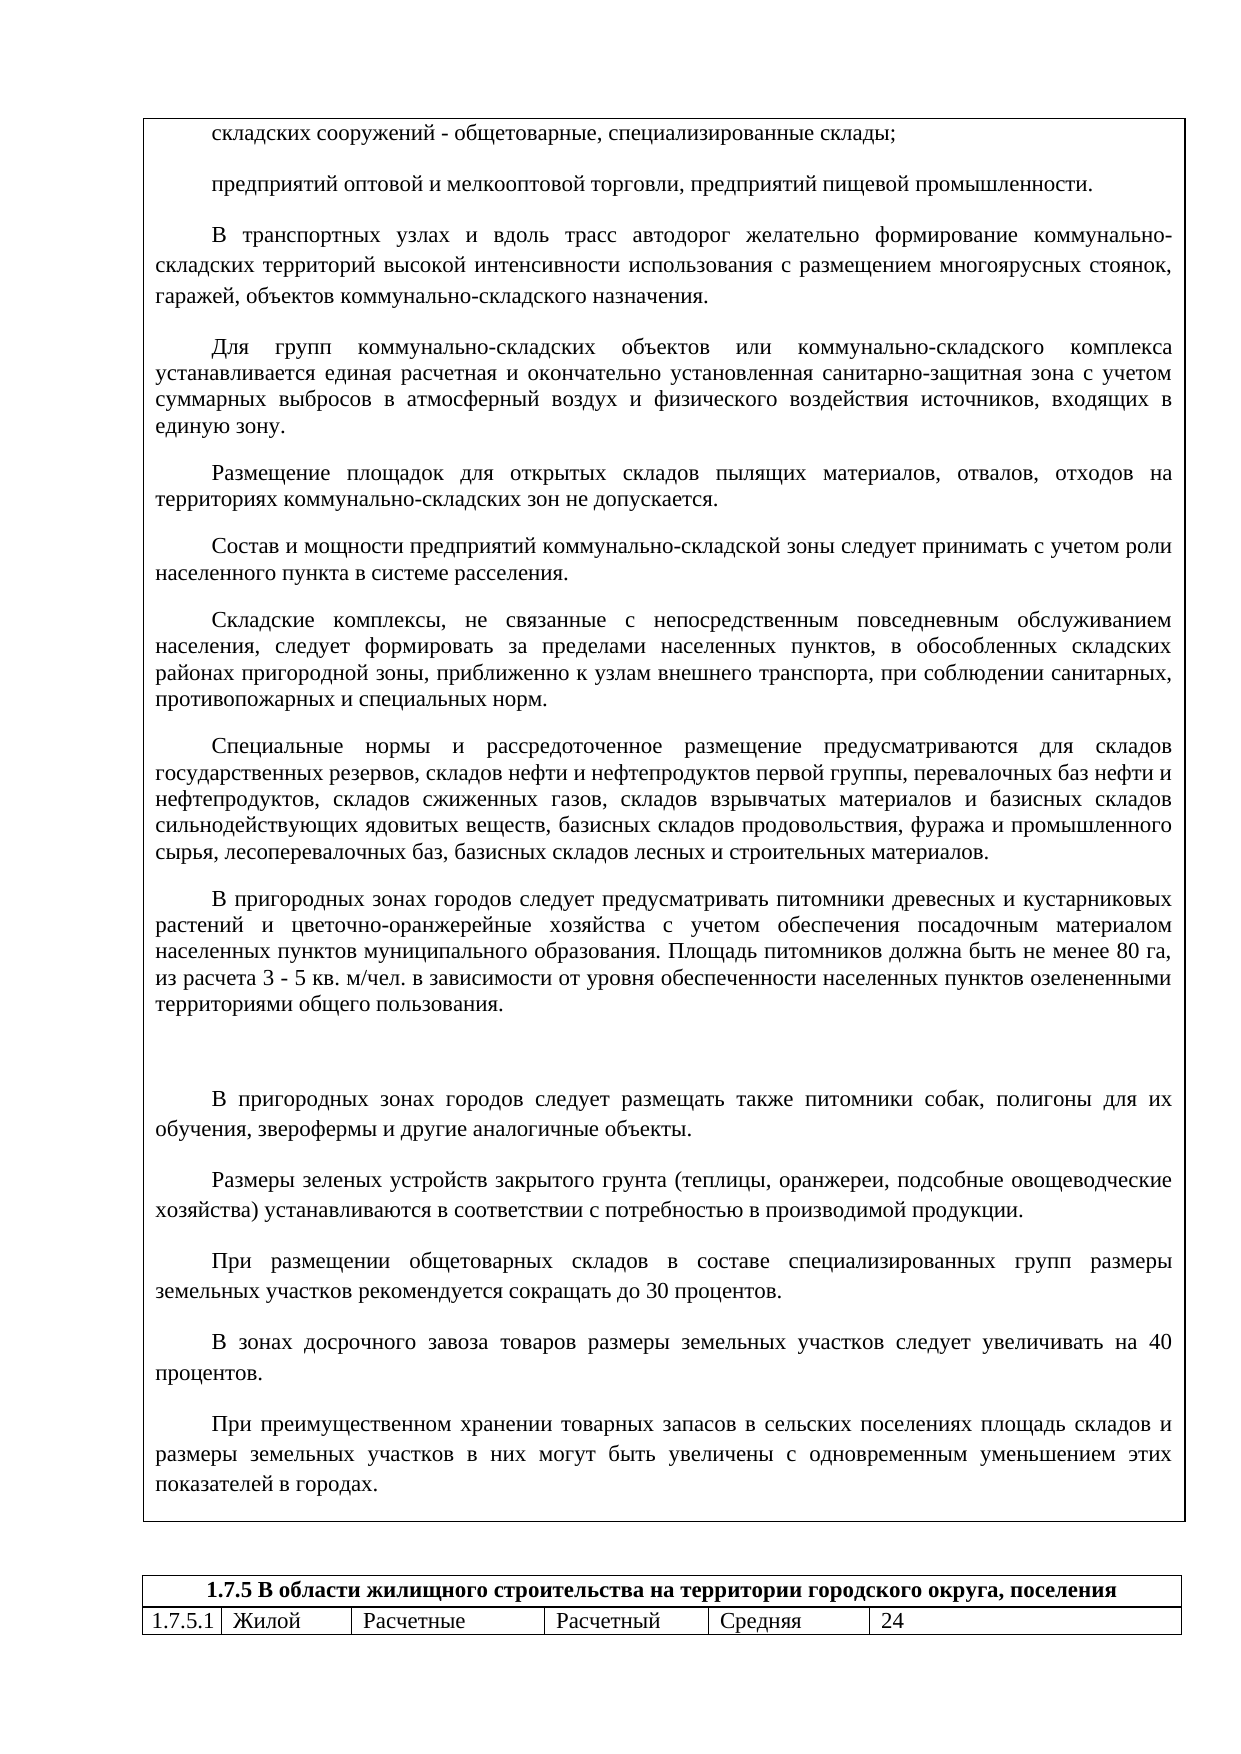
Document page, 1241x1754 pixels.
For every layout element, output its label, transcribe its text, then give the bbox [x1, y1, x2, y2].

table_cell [709, 1608, 869, 1634]
table_header 1.7.5 В области жилищного строительства на территории городского округа, поселения [143, 1576, 1181, 1606]
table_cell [144, 119, 1184, 1521]
table_cell 1.7.5.1 [143, 1608, 221, 1634]
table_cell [545, 1608, 708, 1634]
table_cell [352, 1608, 544, 1634]
table_cell 24 [870, 1608, 1181, 1634]
table_cell Жилой квартал [222, 1608, 351, 1634]
